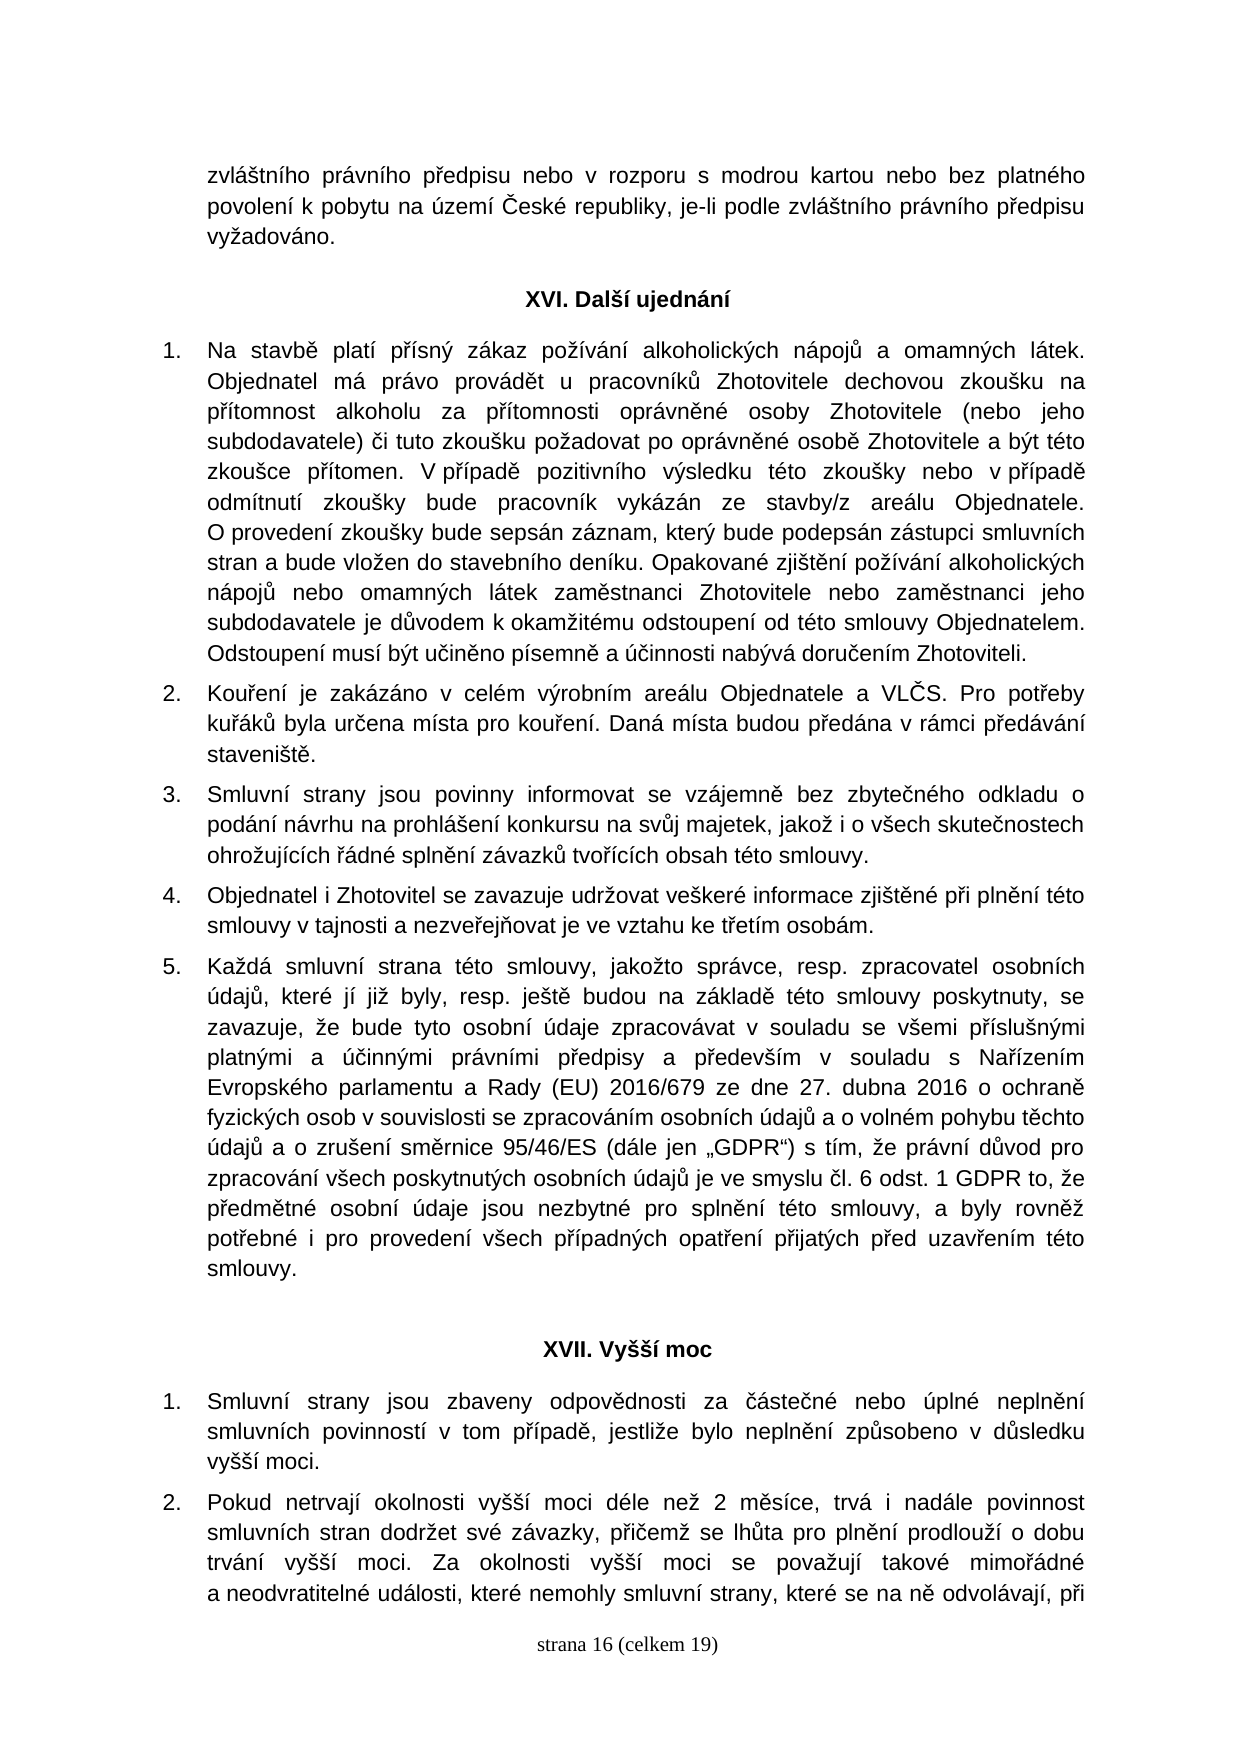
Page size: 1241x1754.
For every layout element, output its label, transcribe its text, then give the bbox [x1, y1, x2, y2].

text XVI. Další ujednání [162, 286, 1093, 312]
text XVII. Vyšší moc [162, 1336, 1093, 1363]
list Smluvní strany jsou povinny informovat se vzájemně bez zbytečného odkladu o podání návrhu na prohlášení konkursu na svůj majetek, jakož i o všech skutečnostech ohrožujících řádné splnění závazků tvořících obsah této smlouvy. [162, 781, 1086, 868]
list Objednatel i Zhotovitel se zavazuje udržovat veškeré informace zjištěné při plnění této smlouvy v tajnosti a nezveřejňovat je ve vztahu ke třetím osobám. [162, 882, 1086, 939]
list Smluvní strany jsou zbaveny odpovědnosti za částečné nebo úplné neplnění smluvních povinností v tom případě, jestliže bylo neplnění způsobeno v důsledku vyšší moci. [162, 1388, 1086, 1474]
list Kouření je zakázáno v celém výrobním areálu Objednatele a VLČS. Pro potřeby kuřáků byla určena místa pro kouření. Daná místa budou předána v rámci předávání staveniště. [162, 680, 1086, 767]
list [162, 1489, 1086, 1606]
list Na stavbě platí přísný zákaz požívání alkoholických nápojů a omamných látek. Objednatel má právo provádět u pracovníků Zhotovitele dechovou zkoušku na přítomnost alkoholu za přítomnosti oprávněné osoby Zhotovitele (nebo jeho subdodavatele) či tuto zkoušku požadovat po oprávněné osobě Zhotovitele a být této zkoušce přítomen. V případě pozitivního výsledku této zkoušky nebo v případě odmítnutí zkoušky bude pracovník vykázán ze stavby/z areálu Objednatele. O provedení zkoušky bude sepsán záznam, který bude podepsán zástupci smluvních stran a bude vložen do stavebního deníku. Opakované zjištění požívání alkoholických nápojů nebo omamných látek zaměstnanci Zhotovitele nebo zaměstnanci jeho subdodavatele je důvodem k okamžitému odstoupení od této smlouvy Objednatelem. Odstoupení musí být učiněno písemně a účinnosti nabývá doručením Zhotoviteli. [162, 337, 1086, 666]
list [162, 162, 1086, 249]
list Každá smluvní strana této smlouvy, jakožto správce, resp. zpracovatel osobních údajů, které jí již byly, resp. ještě budou na základě této smlouvy poskytnuty, se zavazuje, že bude tyto osobní údaje zpracovávat v souladu se všemi příslušnými platnými a účinnými právními předpisy a především v souladu s Nařízením Evropského parlamentu a Rady (EU) 2016/679 ze dne 27. dubna 2016 o ochraně fyzických osob v souvislosti se zpracováním osobních údajů a o volném pohybu těchto údajů a o zrušení směrnice 95/46/ES (dále jen „GDPR“) s tím, že právní důvod pro zpracování všech poskytnutých osobních údajů je ve smyslu čl. 6 odst. 1 GDPR to, že předmětné osobní údaje jsou nezbytné pro splnění této smlouvy, a byly rovněž potřebné i pro provedení všech případných opatření přijatých před uzavřením této smlouvy. [162, 953, 1086, 1282]
